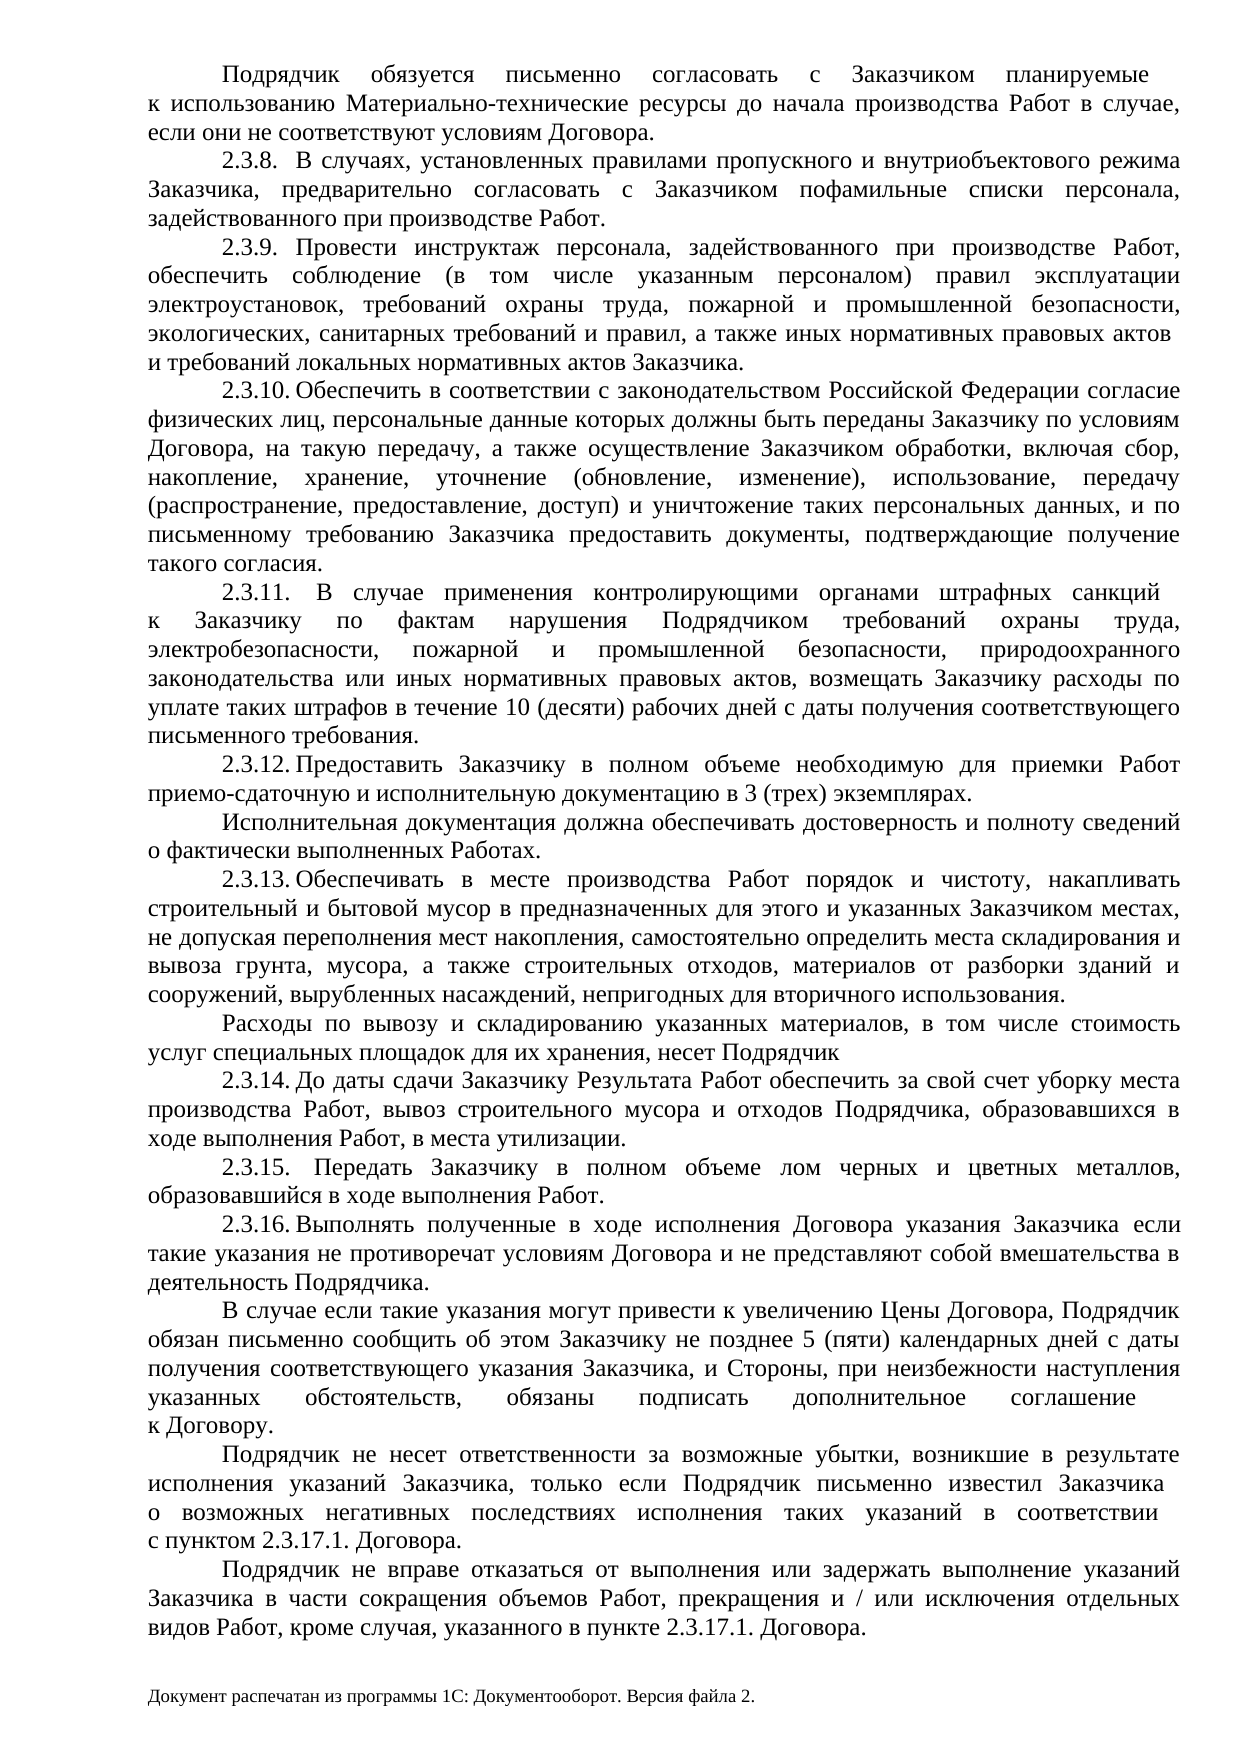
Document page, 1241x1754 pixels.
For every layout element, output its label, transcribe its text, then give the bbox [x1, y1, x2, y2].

list Провести инструктаж персонала, задействованного при производстве Работ, обеспечить соблюдение (в том числе указанным персоналом) правил эксплуатации электроустановок, требований охраны труда, пожарной и промышленной безопасности, экологических, санитарных требований и правил, а также иных нормативных правовых актов и требований локальных нормативных актов Заказчика. [148, 232, 1181, 375]
list Подрядчик обязуется письменно согласовать с Заказчиком планируемые к использованию Материально-технические ресурсы до начала производства Работ в случае, если они не соответствуют условиям Договора. [148, 59, 1181, 145]
list В случае применения контролирующими органами штрафных санкций к Заказчику по фактам нарушения Подрядчиком требований охраны труда, электробезопасности, пожарной и промышленной безопасности, природоохранного законодательства или иных нормативных правовых актов, возмещать Заказчику расходы по уплате таких штрафов в течение 10 (десяти) рабочих дней с даты получения соответствующего письменного требования. [148, 577, 1181, 749]
list Выполнять полученные в ходе исполнения Договора указания Заказчика если такие указания не противоречат условиям Договора и не представляют собой вмешательства в деятельность Подрядчика. [148, 1209, 1181, 1295]
list В случаях, установленных правилами пропускного и внутриобъектового режима Заказчика, предварительно согласовать с Заказчиком пофамильные списки персонала, задействованного при производстве Работ. [148, 145, 1181, 232]
list Передать Заказчику в полном объеме лом черных и цветных металлов, образовавшийся в ходе выполнения Работ. [148, 1152, 1181, 1209]
text Подрядчик не несет ответственности за возможные убытки, возникшие в результате исполнения указаний Заказчика, только если Подрядчик письменно известил Заказчика о возможных негативных последствиях исполнения таких указаний в соответствии с пунктом 2.3.17.1. Договора. [148, 1439, 1181, 1554]
text В случае если такие указания могут привести к увеличению Цены Договора, Подрядчик обязан письменно сообщить об этом Заказчику не позднее 5 (пяти) календарных дней с даты получения соответствующего указания Заказчика, и Стороны, при неизбежности наступления указанных обстоятельств, обязаны подписать дополнительное соглашение к Договору. [148, 1295, 1181, 1439]
text Расходы по вывозу и складированию указанных материалов, в том числе стоимость услуг специальных площадок для их хранения, несет Подрядчик [148, 1008, 1181, 1065]
list Исполнительная документация должна обеспечивать достоверность и полноту сведений о фактически выполненных Работах. [148, 807, 1181, 864]
list Обеспечивать в месте производства Работ порядок и чистоту, накапливать строительный и бытовой мусор в предназначенных для этого и указанных Заказчиком местах, не допуская переполнения мест накопления, самостоятельно определить места складирования и вывоза грунта, мусора, а также строительных отходов, материалов от разборки зданий и сооружений, вырубленных насаждений, непригодных для вторичного использования. [148, 864, 1181, 1008]
list До даты сдачи Заказчику Результата Работ обеспечить за свой счет уборку места производства Работ, вывоз строительного мусора и отходов Подрядчика, образовавшихся в ходе выполнения Работ, в места утилизации. [148, 1065, 1181, 1152]
list Обеспечить в соответствии с законодательством Российской Федерации согласие физических лиц, персональные данные которых должны быть переданы Заказчику по условиям Договора, на такую передачу, а также осуществление Заказчиком обработки, включая сбор, накопление, хранение, уточнение (обновление, изменение), использование, передачу (распространение, предоставление, доступ) и уничтожение таких персональных данных, и по письменному требованию Заказчика предоставить документы, подтверждающие получение такого согласия. [148, 375, 1181, 577]
list Предоставить Заказчику в полном объеме необходимую для приемки Работ приемо-сдаточную и исполнительную документацию в 3 (трех) экземплярах. [148, 749, 1181, 807]
list Подрядчик не вправе отказаться от выполнения или задержать выполнение указаний Заказчика в части сокращения объемов Работ, прекращения и / или исключения отдельных видов Работ, кроме случая, указанного в пункте 2.3.17.1. Договора. [148, 1554, 1181, 1640]
